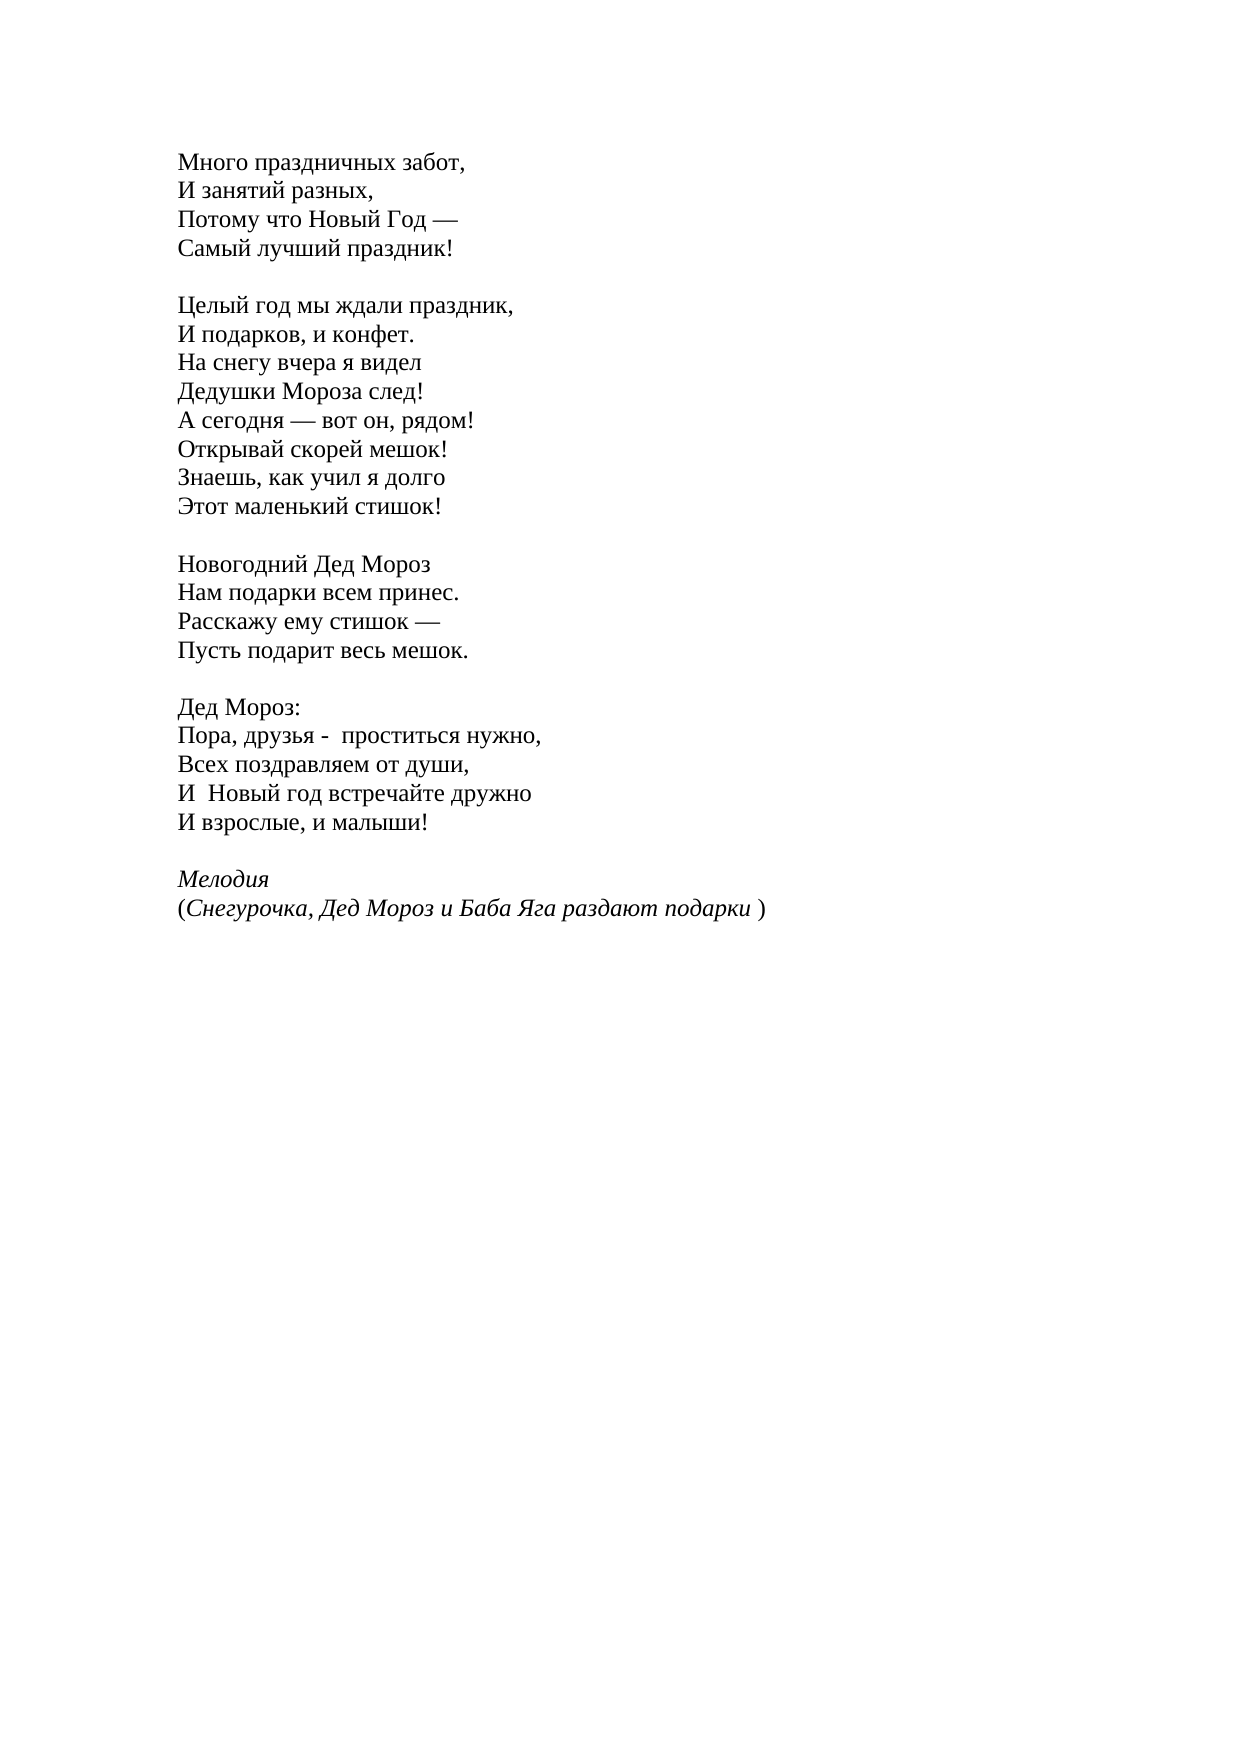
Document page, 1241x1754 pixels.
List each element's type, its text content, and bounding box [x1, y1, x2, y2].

text Новогодний Дед Мороз Нам подарки всем принес. Расскажу ему стишок — Пусть подарит весь мешок. [177, 549, 1152, 692]
text Пора, друзья - проститься нужно, Всех поздравляем от души, И Новый год встречайте дружно И взрослые, и малыши! [177, 720, 1152, 835]
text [177, 118, 1152, 290]
text (Снегурочка, Дед Мороз и Баба Яга раздают подарки ) [177, 893, 1152, 922]
text Мелодия [177, 864, 1152, 893]
text Целый год мы ждали праздник, И подарков, и конфет. На снегу вчера я видел Дедушки Мороза след! А сегодня — вот он, рядом! Открывай скорей мешок! Знаешь, как учил я долго Этот маленький стишок! [177, 290, 1152, 520]
text Дед Мороз: [177, 692, 1152, 720]
